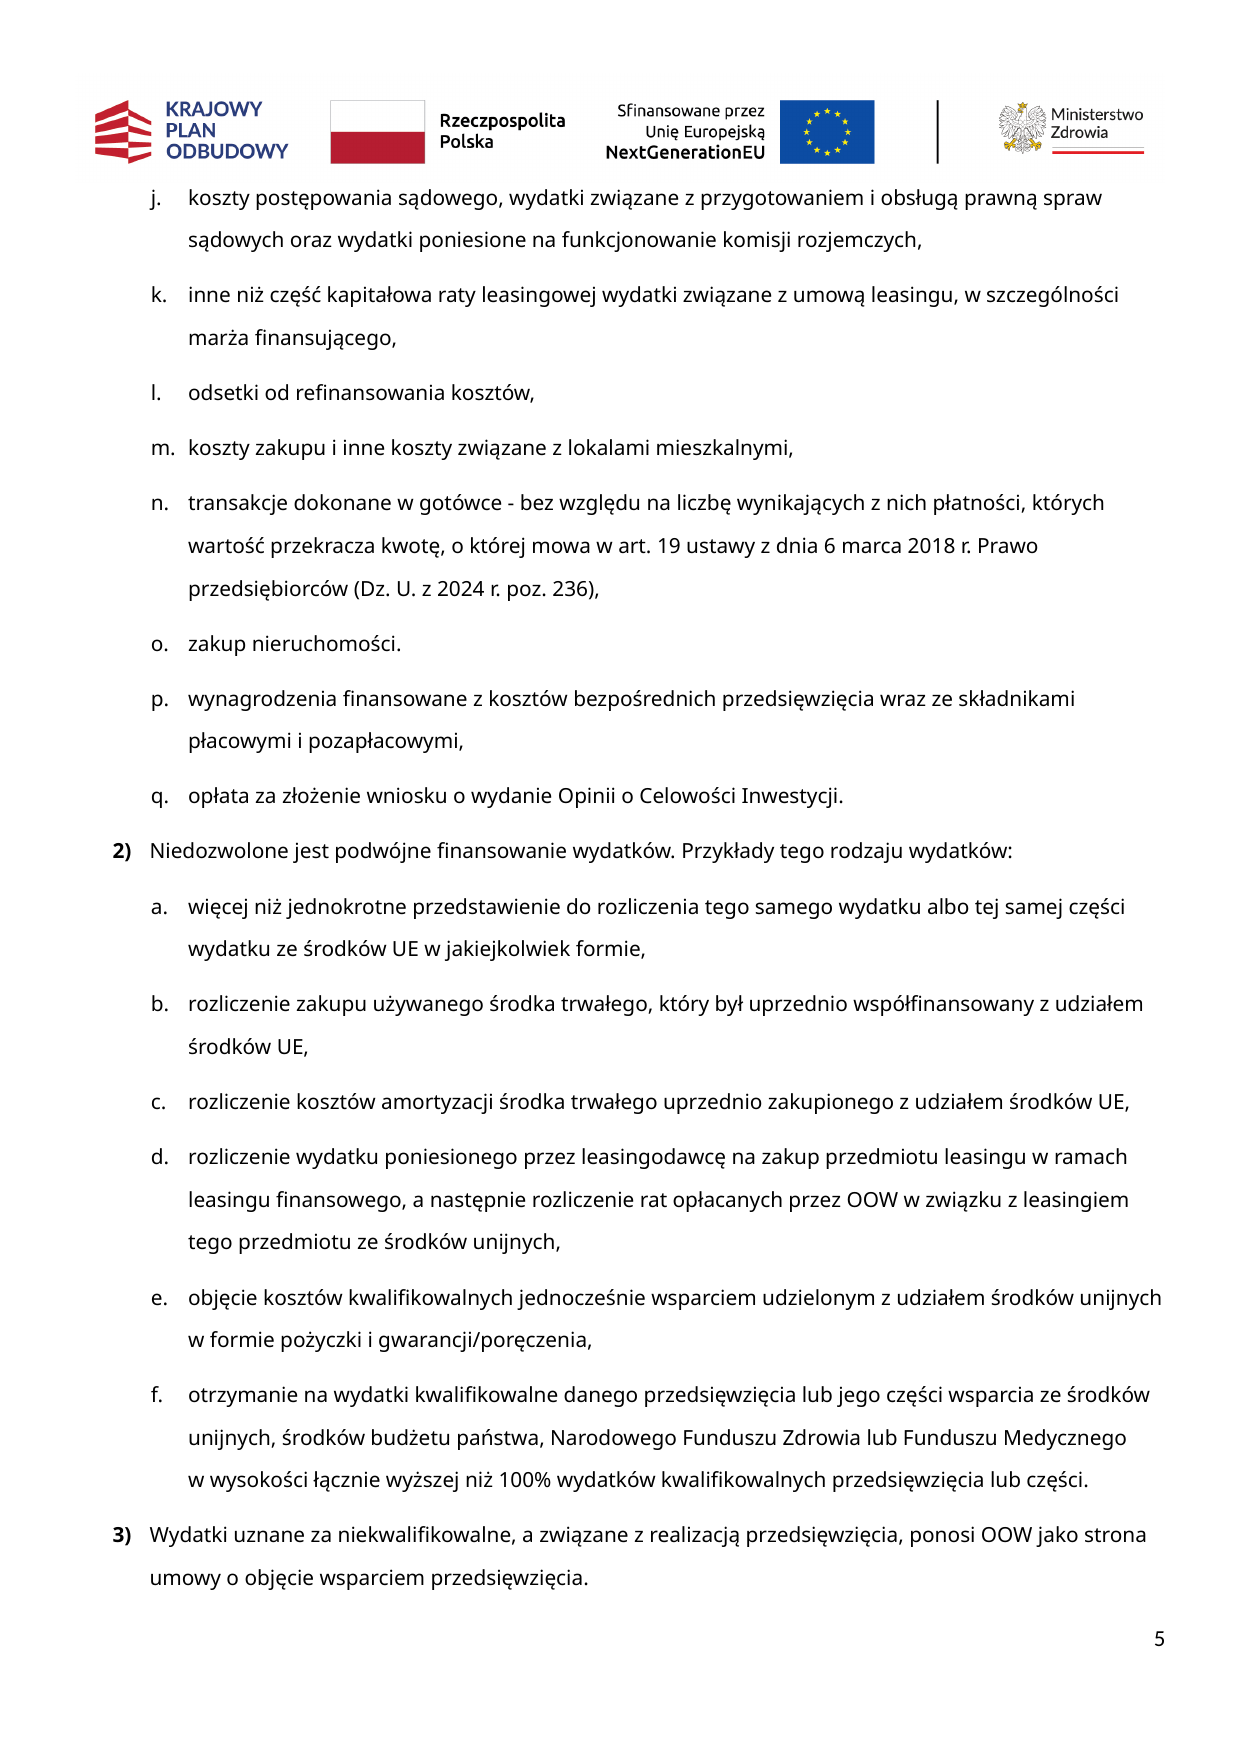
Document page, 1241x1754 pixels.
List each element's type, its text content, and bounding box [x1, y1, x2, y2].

list rozliczenie zakupu używanego środka trwałego, który był uprzednio współfinansowany z udziałem środków UE, [151, 989, 1165, 1061]
list rozliczenie wydatku poniesionego przez leasingodawcę na zakup przedmiotu leasingu w ramach leasingu finansowego, a następnie rozliczenie rat opłacanych przez OOW w związku z leasingiem tego przedmiotu ze środków unijnych, [151, 1142, 1165, 1256]
list koszty postępowania sądowego, wydatki związane z przygotowaniem i obsługą prawną spraw sądowych oraz wydatki poniesione na funkcjonowanie komisji rozjemczych, [151, 183, 1165, 254]
picture [75, 73, 1166, 183]
list wynagrodzenia finansowane z kosztów bezpośrednich przedsięwzięcia wraz ze składnikami płacowymi i pozapłacowymi, [151, 684, 1165, 755]
list koszty zakupu i inne koszty związane z lokalami mieszkalnymi, [151, 433, 1165, 462]
list odsetki od refinansowania kosztów, [151, 378, 1165, 407]
list Wydatki uznane za niekwalifikowalne, a związane z realizacją przedsięwzięcia, ponosi OOW jako strona umowy o objęcie wsparciem przedsięwzięcia. [112, 1521, 1165, 1592]
list Niedozwolone jest podwójne finansowanie wydatków. Przykłady tego rodzaju wydatków: [112, 837, 1165, 865]
list więcej niż jednokrotne przedstawienie do rozliczenia tego samego wydatku albo tej samej części wydatku ze środków UE w jakiejkolwiek formie, [151, 892, 1165, 963]
list objęcie kosztów kwalifikowalnych jednocześnie wsparciem udzielonym z udziałem środków unijnych w formie pożyczki i gwarancji/poręczenia, [151, 1283, 1165, 1354]
list rozliczenie kosztów amortyzacji środka trwałego uprzednio zakupionego z udziałem środków UE, [151, 1087, 1165, 1116]
list otrzymanie na wydatki kwalifikowalne danego przedsięwzięcia lub jego części wsparcia ze środków unijnych, środków budżetu państwa, Narodowego Funduszu Zdrowia lub Funduszu Medycznego w wysokości łącznie wyższej niż 100% wydatków kwalifikowalnych przedsięwzięcia lub części. [151, 1380, 1165, 1494]
list inne niż część kapitałowa raty leasingowej wydatki związane z umową leasingu, w szczególności marża finansującego, [151, 281, 1165, 352]
list zakup nieruchomości. [151, 629, 1165, 657]
list transakcje dokonane w gotówce - bez względu na liczbę wynikających z nich płatności, których wartość przekracza kwotę, o której mowa w art. 19 ustawy z dnia 6 marca 2018 r. Prawo przedsiębiorców (Dz. U. z 2024 r. poz. 236), [151, 488, 1165, 602]
list opłata za złożenie wniosku o wydanie Opinii o Celowości Inwestycji. [151, 782, 1165, 810]
